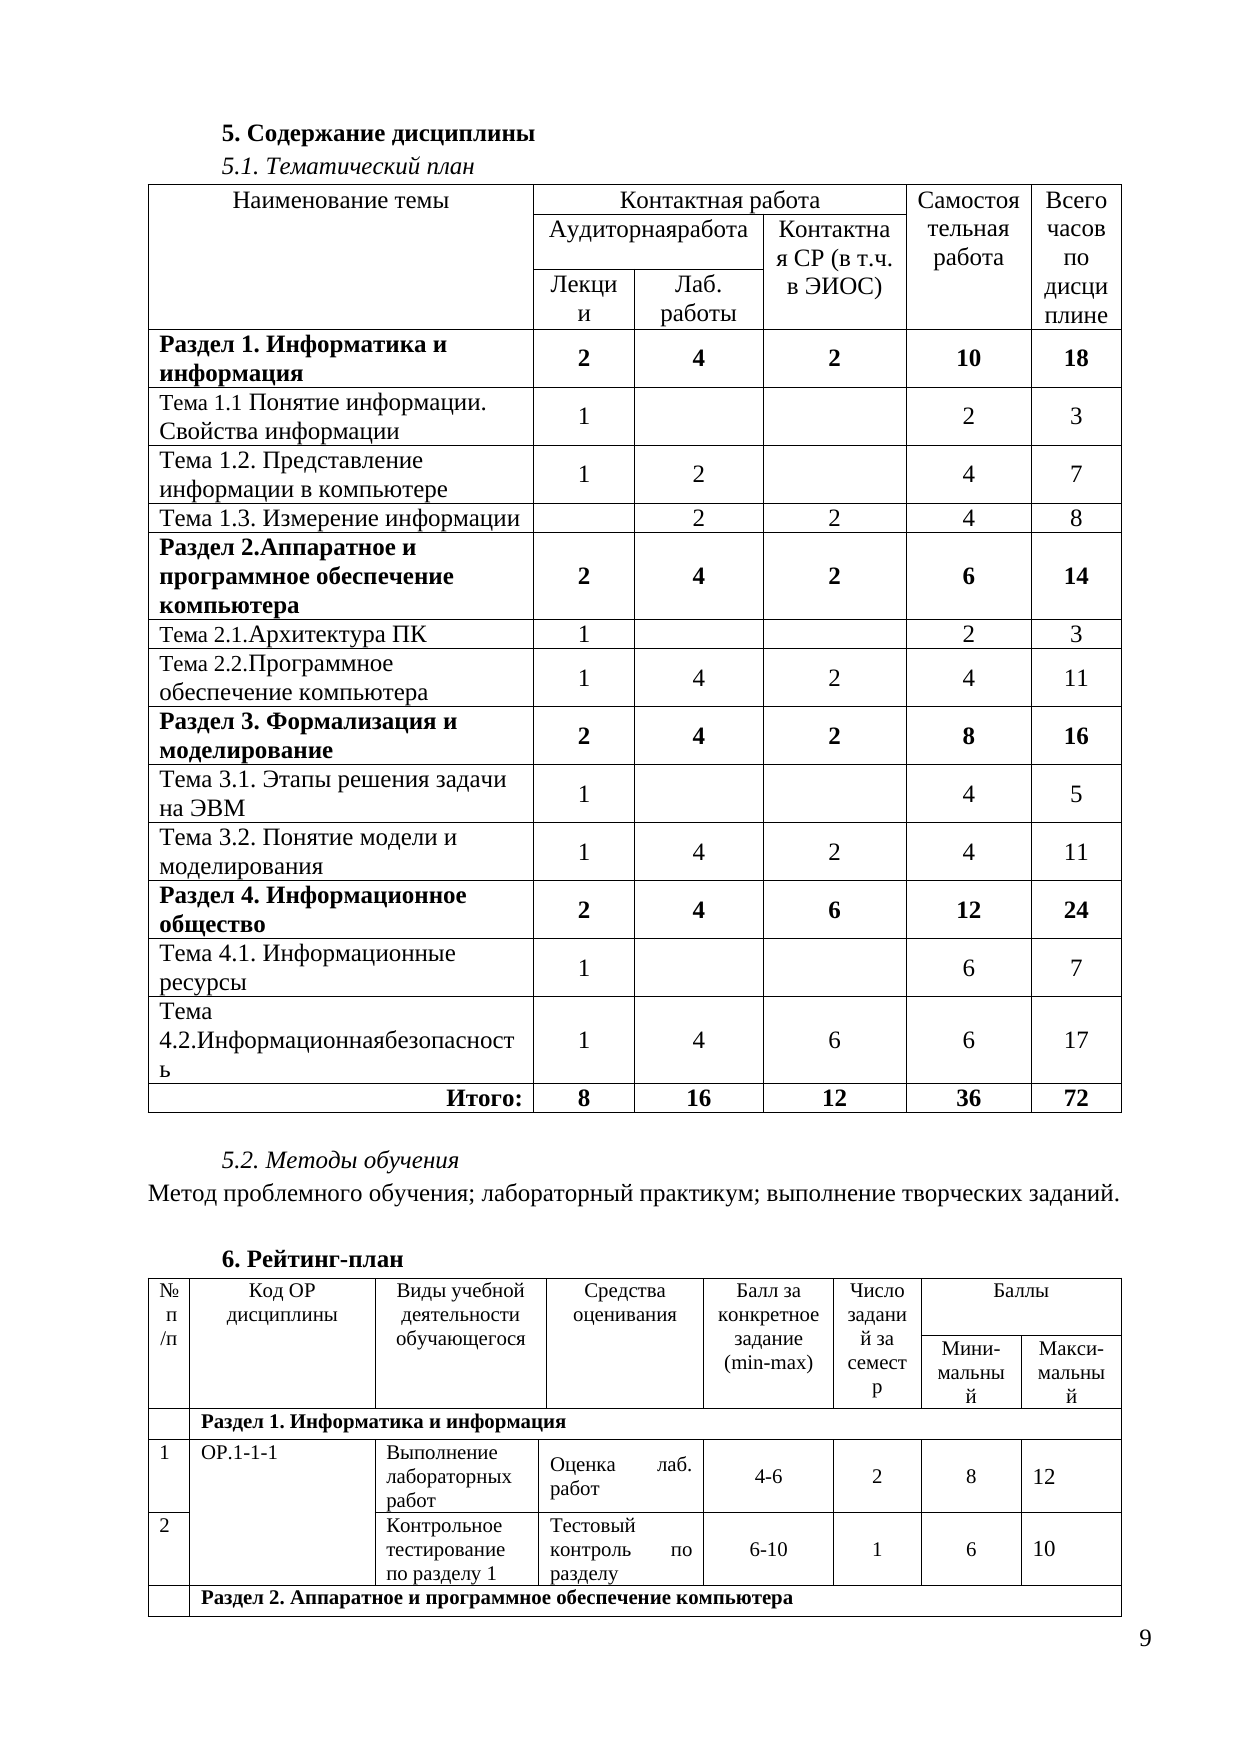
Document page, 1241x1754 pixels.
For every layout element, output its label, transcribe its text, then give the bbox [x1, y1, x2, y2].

text 5.1. Тематический план [148, 151, 1152, 180]
table_cell ОР.1-1-1 [190, 1440, 375, 1585]
table_cell 11 [1032, 823, 1121, 880]
table_header Виды учебной деятельности обучающегося [376, 1279, 546, 1408]
table_cell [635, 388, 763, 444]
table_cell [635, 620, 763, 648]
table_cell 2 [764, 533, 906, 618]
table_cell Тема 3.2. Понятие модели и моделирования [149, 823, 533, 880]
table_cell Мини-мальный [922, 1336, 1021, 1408]
table_header Балл за конкретное задание (min-max) [704, 1279, 833, 1408]
table_cell Аудиторнаяработа [534, 215, 763, 269]
table_cell 6 [907, 939, 1031, 996]
table_header Всего часов по дисциплине [1032, 185, 1121, 328]
table_cell 2 [764, 504, 906, 532]
table_cell 4 [907, 765, 1031, 822]
table_cell 2 [907, 620, 1031, 648]
table_cell 4 [635, 330, 763, 386]
table_cell Раздел 3. Формализация и моделирование [149, 707, 533, 764]
table_cell Тема 1.1 Понятие информации. Свойства информации [149, 388, 533, 444]
table_cell [764, 765, 906, 822]
table_cell Выполнение лабораторных работ [376, 1440, 538, 1512]
text 5. Содержание дисциплины [148, 118, 1152, 147]
table_header Самостоятельная работа [907, 185, 1031, 328]
table_header Наименование темы [149, 185, 533, 328]
table_cell 2 [764, 707, 906, 764]
table_cell Контактная СР (в т.ч. в ЭИОС) [764, 215, 906, 328]
table_cell 2 [534, 707, 634, 764]
table_header Код ОР дисциплины [190, 1279, 375, 1408]
table_header Контактная работа [534, 185, 906, 213]
table_cell 1 [534, 765, 634, 822]
table_cell 2 [764, 330, 906, 386]
table_cell 4 [635, 707, 763, 764]
table_cell 2 [534, 533, 634, 618]
table_cell Раздел 2. Аппаратное и программное обеспечение компьютера [190, 1586, 1121, 1616]
table_cell Лаб. работы [635, 270, 763, 328]
table_cell 3 [1032, 620, 1121, 648]
table_cell Итого: [149, 1084, 533, 1112]
table_cell 11 [1032, 649, 1121, 706]
table_cell 1 [834, 1513, 921, 1585]
table_cell 12 [764, 1084, 906, 1112]
table_cell 8 [907, 707, 1031, 764]
table_cell 6 [922, 1513, 1021, 1585]
table_cell Тема 1.3. Измерение информации [149, 504, 533, 532]
table_header Число заданий за семестр [834, 1279, 921, 1408]
table_cell Раздел 4. Информационное общество [149, 881, 533, 938]
table_cell 12 [1022, 1440, 1121, 1512]
table_cell Оценка лаб. работ [539, 1440, 703, 1512]
table_cell 16 [1032, 707, 1121, 764]
table_cell 14 [1032, 533, 1121, 618]
table_cell [149, 1409, 189, 1439]
table_cell 8 [1032, 504, 1121, 532]
table_cell Раздел 1. Информатика и информация [149, 330, 533, 386]
text Метод проблемного обучения; лабораторный практикум; выполнение творческих заданий. [148, 1178, 1152, 1207]
table_cell [149, 1586, 189, 1616]
table_cell 4 [635, 881, 763, 938]
table_cell [534, 504, 634, 532]
table_cell 17 [1032, 997, 1121, 1083]
table_header № п/п [149, 1279, 189, 1408]
table_cell 2 [764, 649, 906, 706]
table_cell 12 [907, 881, 1031, 938]
table_cell [764, 939, 906, 996]
table_cell Тема 1.2. Представление информации в компьютере [149, 446, 533, 502]
table_cell 4 [635, 649, 763, 706]
table_cell 6-10 [704, 1513, 833, 1585]
table_cell 10 [1022, 1513, 1121, 1585]
table_cell Тема 4.1. Информационные ресурсы [149, 939, 533, 996]
table_cell Тестовый контроль по разделу [539, 1513, 703, 1585]
table_cell Раздел 2.Аппаратное и программное обеспечение компьютера [149, 533, 533, 618]
table_cell 4 [635, 997, 763, 1083]
table_cell 8 [534, 1084, 634, 1112]
table_cell 2 [534, 330, 634, 386]
table_cell [764, 446, 906, 502]
table_cell 24 [1032, 881, 1121, 938]
table_cell Тема 4.2.Информационнаябезопасность [149, 997, 533, 1083]
table_cell 4-6 [704, 1440, 833, 1512]
table_cell 4 [635, 533, 763, 618]
table_cell 7 [1032, 446, 1121, 502]
text 6. Рейтинг-план [148, 1244, 1152, 1273]
table_cell 4 [907, 504, 1031, 532]
table_cell 5 [1032, 765, 1121, 822]
table_cell 3 [1032, 388, 1121, 444]
table_cell Контрольное тестирование по разделу 1 [376, 1513, 538, 1585]
table_cell [635, 939, 763, 996]
table_header Баллы [922, 1279, 1121, 1335]
table_cell Тема 2.1.Архитектура ПК [149, 620, 533, 648]
table_cell 4 [907, 823, 1031, 880]
table_cell 1 [534, 939, 634, 996]
table_cell 2 [534, 881, 634, 938]
table_cell Раздел 1. Информатика и информация [190, 1409, 1121, 1439]
table_cell 72 [1032, 1084, 1121, 1112]
table_cell 1 [534, 446, 634, 502]
table_cell 1 [534, 388, 634, 444]
table_cell 1 [534, 649, 634, 706]
table_cell Тема 3.1. Этапы решения задачи на ЭВМ [149, 765, 533, 822]
table_cell [764, 388, 906, 444]
table_cell 4 [635, 823, 763, 880]
table_cell 1 [149, 1440, 189, 1512]
table_cell 16 [635, 1084, 763, 1112]
table_cell Тема 2.2.Программное обеспечение компьютера [149, 649, 533, 706]
table_cell 2 [635, 446, 763, 502]
table_cell Макси-мальный [1022, 1336, 1121, 1408]
table_cell Лекции [534, 270, 634, 328]
table_cell 18 [1032, 330, 1121, 386]
table_cell 6 [764, 881, 906, 938]
table_cell 4 [907, 446, 1031, 502]
table_cell 6 [764, 997, 906, 1083]
table_cell 2 [907, 388, 1031, 444]
table_cell [635, 765, 763, 822]
table_header Средства оценивания [547, 1279, 703, 1408]
table_cell 1 [534, 997, 634, 1083]
table_cell 2 [635, 504, 763, 532]
table_cell 8 [922, 1440, 1021, 1512]
table_cell 6 [907, 533, 1031, 618]
table_cell [764, 620, 906, 648]
text 5.2. Методы обучения [148, 1146, 1152, 1174]
table_cell 4 [907, 649, 1031, 706]
table_cell 1 [534, 823, 634, 880]
table_cell 6 [907, 997, 1031, 1083]
table_cell 2 [149, 1513, 189, 1585]
table_cell 1 [534, 620, 634, 648]
table_cell 36 [907, 1084, 1031, 1112]
table_cell 10 [907, 330, 1031, 386]
table_cell 2 [834, 1440, 921, 1512]
table_cell 7 [1032, 939, 1121, 996]
table_cell 2 [764, 823, 906, 880]
